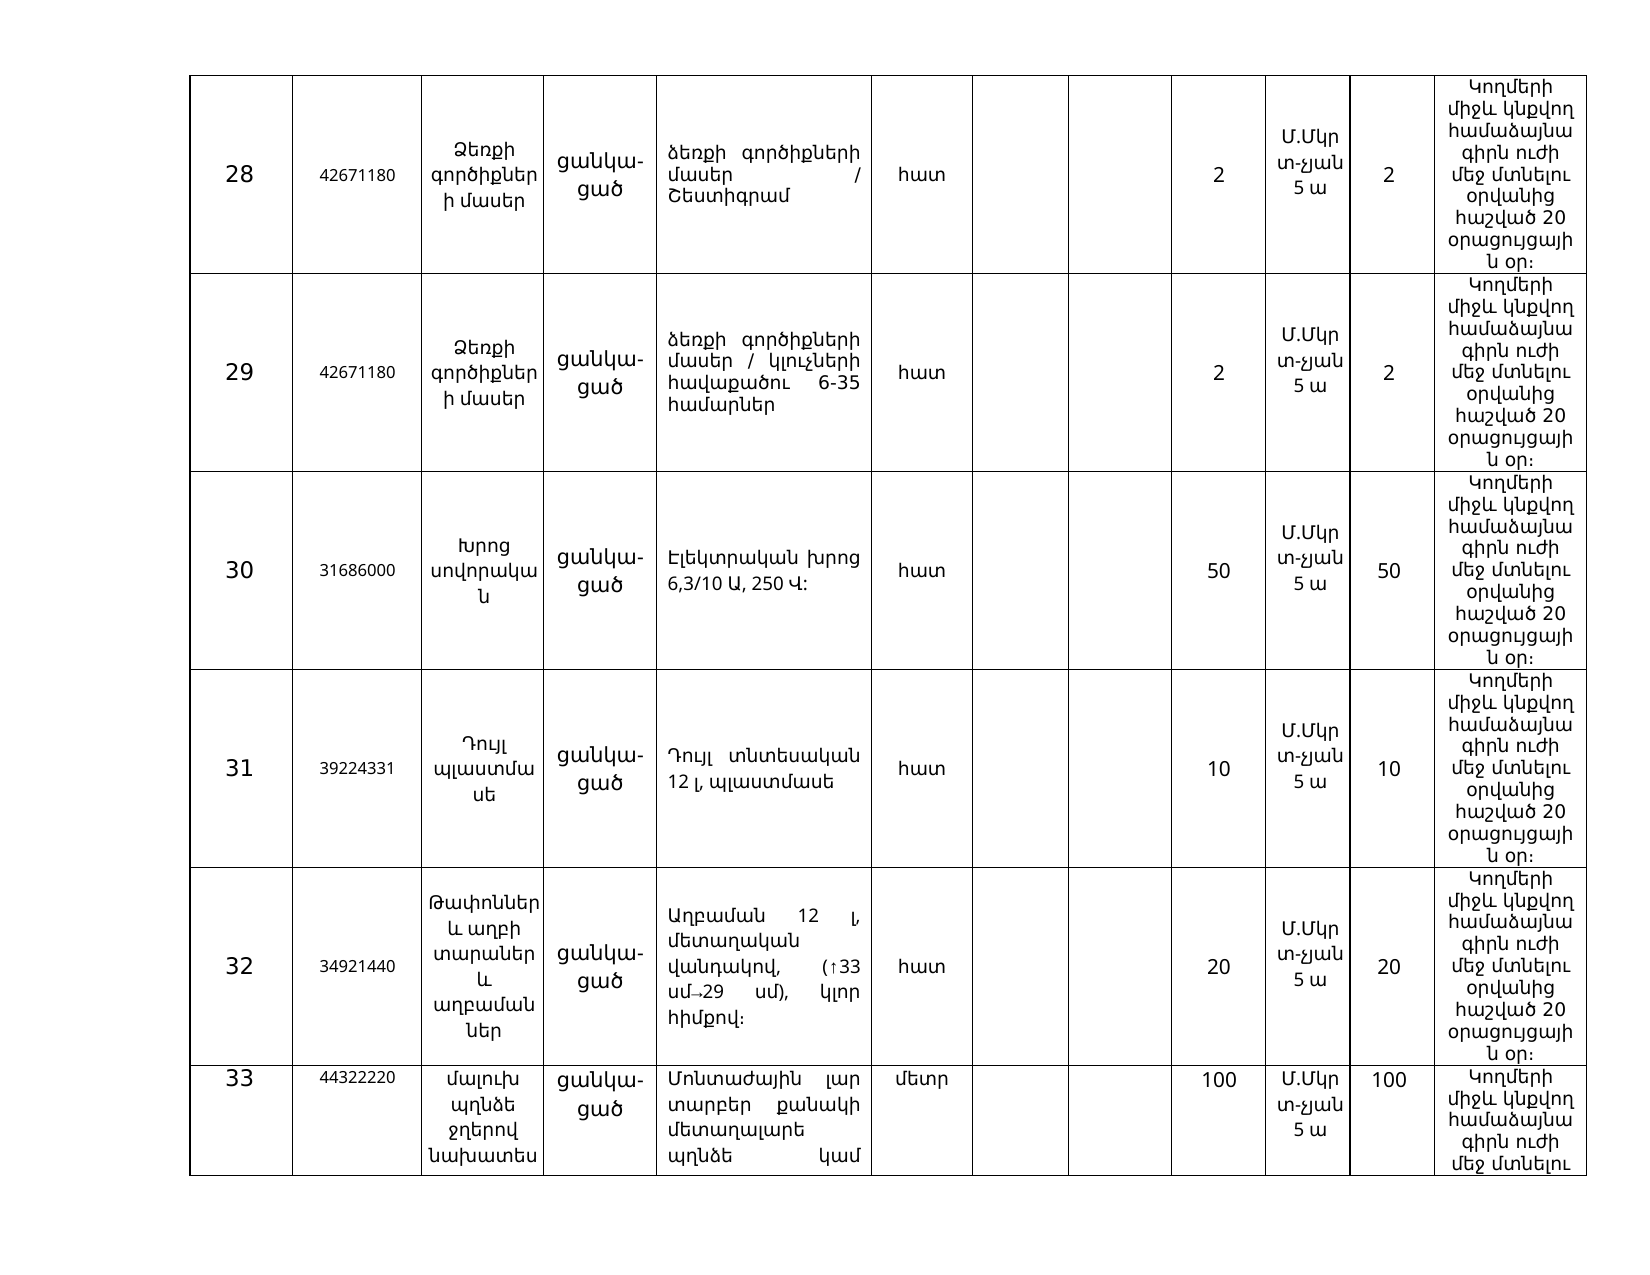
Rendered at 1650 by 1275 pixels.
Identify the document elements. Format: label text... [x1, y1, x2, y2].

table_cell Կողմերի միջև կնքվող համաձայնագիրն ուժի մեջ մտնելու օրվանից հաշված 20 օրացույցային օր։ [1435, 868, 1586, 1064]
table_cell Կողմերի միջև կնքվող համաձայնագիրն ուժի մեջ մտնելու օրվանից հաշված 20 օրացույցային օր։ [1435, 472, 1586, 669]
table_cell 32 [191, 868, 292, 1064]
table_cell Դույլ տնտեսական 12 լ, պլաստմասե [657, 670, 871, 867]
table_cell [1069, 472, 1171, 669]
table_cell 10 [1351, 670, 1434, 867]
table_cell [973, 76, 1068, 273]
table_cell [1069, 274, 1171, 471]
table_cell Կողմերի միջև կնքվող համաձայնագիրն ուժի մեջ մտնելու օրվանից հաշված 20 օրացույցային օր։ [1435, 670, 1586, 867]
table_cell 29 [191, 274, 292, 471]
table_cell հատ [872, 472, 972, 669]
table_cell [657, 1066, 871, 1175]
table_cell 10 [1172, 670, 1265, 867]
table_cell 34921440 [293, 868, 421, 1064]
table_cell [973, 670, 1068, 867]
table_cell Խրոց սովորական [422, 472, 543, 669]
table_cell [1435, 76, 1586, 273]
table_cell [973, 274, 1068, 471]
table_cell 100 [1351, 1066, 1434, 1175]
table_cell 2 [1172, 274, 1265, 471]
table_cell [973, 868, 1068, 1064]
table_cell ձեռքի գործիքների մասեր / կլուչների հավաքածու 6-35 համարներ [657, 274, 871, 471]
table_cell հատ [872, 670, 972, 867]
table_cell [422, 76, 543, 273]
table_cell մետր [872, 1066, 972, 1175]
table_cell հատ [872, 76, 972, 273]
table_cell Թափոններ և աղբի տարաներ և աղբամաններ [422, 868, 543, 1064]
table_cell 2 [1351, 76, 1434, 273]
table_cell 30 [191, 472, 292, 669]
table_cell 31686000 [293, 472, 421, 669]
table_cell ցանկա-ցած [544, 1066, 656, 1175]
table_cell Դույլ պլաստմասե [422, 670, 543, 867]
table_cell 100 [1172, 1066, 1265, 1175]
table_cell [973, 1066, 1068, 1175]
table_cell 31 [191, 670, 292, 867]
table_cell Էլեկտրական խրոց 6,3/10 Ա, 250 Վ: [657, 472, 871, 669]
table_cell 50 [1351, 472, 1434, 669]
table_cell 28 [191, 76, 292, 273]
table_cell 50 [1172, 472, 1265, 669]
table_cell Կողմերի միջև կնքվող համաձայնագիրն ուժի մեջ մտնելու օրվանից հաշված 20 օրացույցային օր։ [1435, 274, 1586, 471]
table_cell [1069, 670, 1171, 867]
table_cell [1069, 868, 1171, 1064]
table_cell 42671180 [293, 76, 421, 273]
table_cell 20 [1172, 868, 1265, 1064]
table_cell 44322220 [293, 1066, 421, 1175]
table_cell Մ.Մկրտ-չյան 5 ա [1266, 274, 1349, 471]
table_cell 39224331 [293, 670, 421, 867]
table_cell [1069, 76, 1171, 273]
table_cell Ձեռքի գործիքների մասեր [422, 274, 543, 471]
table_cell ցանկա-ցած [544, 472, 656, 669]
table_cell ցանկա-ցած [544, 868, 656, 1064]
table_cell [1435, 1066, 1586, 1175]
table_cell 33 [191, 1066, 292, 1175]
table_cell 42671180 [293, 274, 421, 471]
table_cell ցանկա-ցած [544, 670, 656, 867]
table_cell Մ.Մկրտ-չյան 5 ա [1266, 670, 1349, 867]
table_cell ցանկա-ցած [544, 76, 656, 273]
table_cell 20 [1351, 868, 1434, 1064]
table_cell հատ [872, 274, 972, 471]
table_cell ձեռքի գործիքների մասեր / Շեստիգրամ [657, 76, 871, 273]
table_cell [1069, 1066, 1171, 1175]
table_cell հատ [872, 868, 972, 1064]
table_cell ցանկա-ցած [544, 274, 656, 471]
table_cell Մ.Մկրտ-չյան 5 ա [1266, 1066, 1349, 1175]
table_cell Մ.Մկրտ-չյան 5 ա [1266, 868, 1349, 1064]
table_cell 2 [1172, 76, 1265, 273]
table_cell Մ.Մկրտ-չյան 5 ա [1266, 472, 1349, 669]
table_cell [422, 1066, 543, 1175]
table_cell [973, 472, 1068, 669]
table_cell 2 [1351, 274, 1434, 471]
table_cell Մ.Մկրտ-չյան 5 ա [1266, 76, 1349, 273]
table_cell Աղբաման 12 լ, մետաղական վանդակով, (↑33 սմ→29 սմ), կլոր հիմքով։ [657, 868, 871, 1064]
